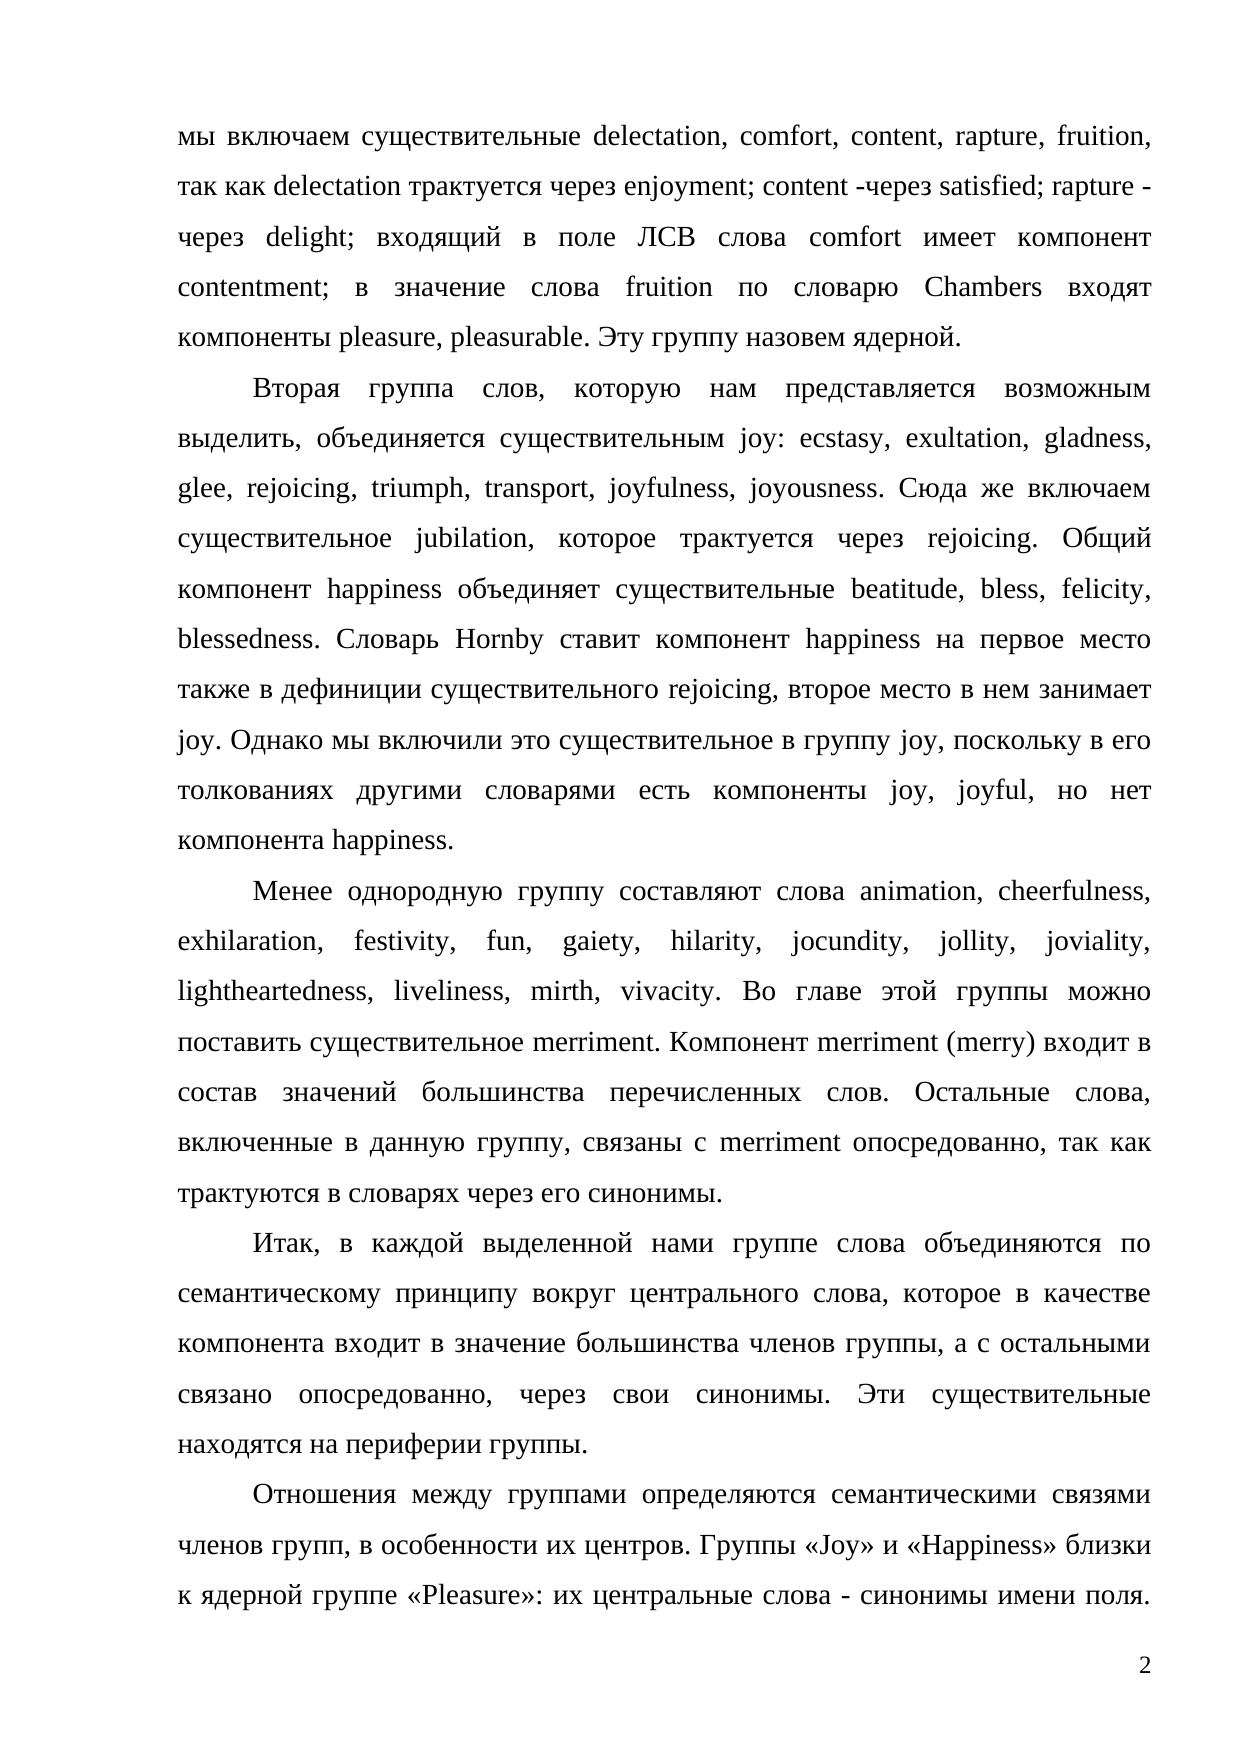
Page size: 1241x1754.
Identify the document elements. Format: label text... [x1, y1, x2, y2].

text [177, 1477, 1152, 1611]
text Вторая группа слов, которую нам представляется возможным выделить, объединяется существительным joy: ecstasy, exultation, gladness, glee, rejoicing, triumph, transport, joyfulness, joyousness. Сюда же включаем существительное jubilation, которое трактуется через rejoicing. Общий компонент happiness объединяет существительные beatitude, bless, felicity, blessedness. Словарь Hornby ставит компонент happiness на первое место также в дефиниции существительного rejoicing, второе место в нем занимает joy. Однако мы включили это существительное в группу joy, поскольку в его толкованиях другими словарями есть компоненты joy, joyful, но нет компонента happiness. [177, 370, 1152, 856]
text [177, 118, 1152, 353]
text Менее однородную группу составляют слова animation, cheerfulness, exhilaration, festivity, fun, gaiety, hilarity, jocundity, jollity, joviality, lightheartedness, liveliness, mirth, vivacity. Во главе этой группы можно поставить существительное merriment. Компонент merriment (merry) входит в состав значений большинства перечисленных слов. Остальные слова, включенные в данную группу, связаны с merriment опосредованно, так как трактуются в словарях через его синонимы. [177, 873, 1152, 1208]
text Итак, в каждой выделенной нами группе слова объединяются по семантическому принципу вокруг центрального слова, которое в качестве компонента входит в значение большинства членов группы, а с остальными связано опосредованно, через свои синонимы. Эти существительные находятся на периферии группы. [177, 1225, 1152, 1460]
